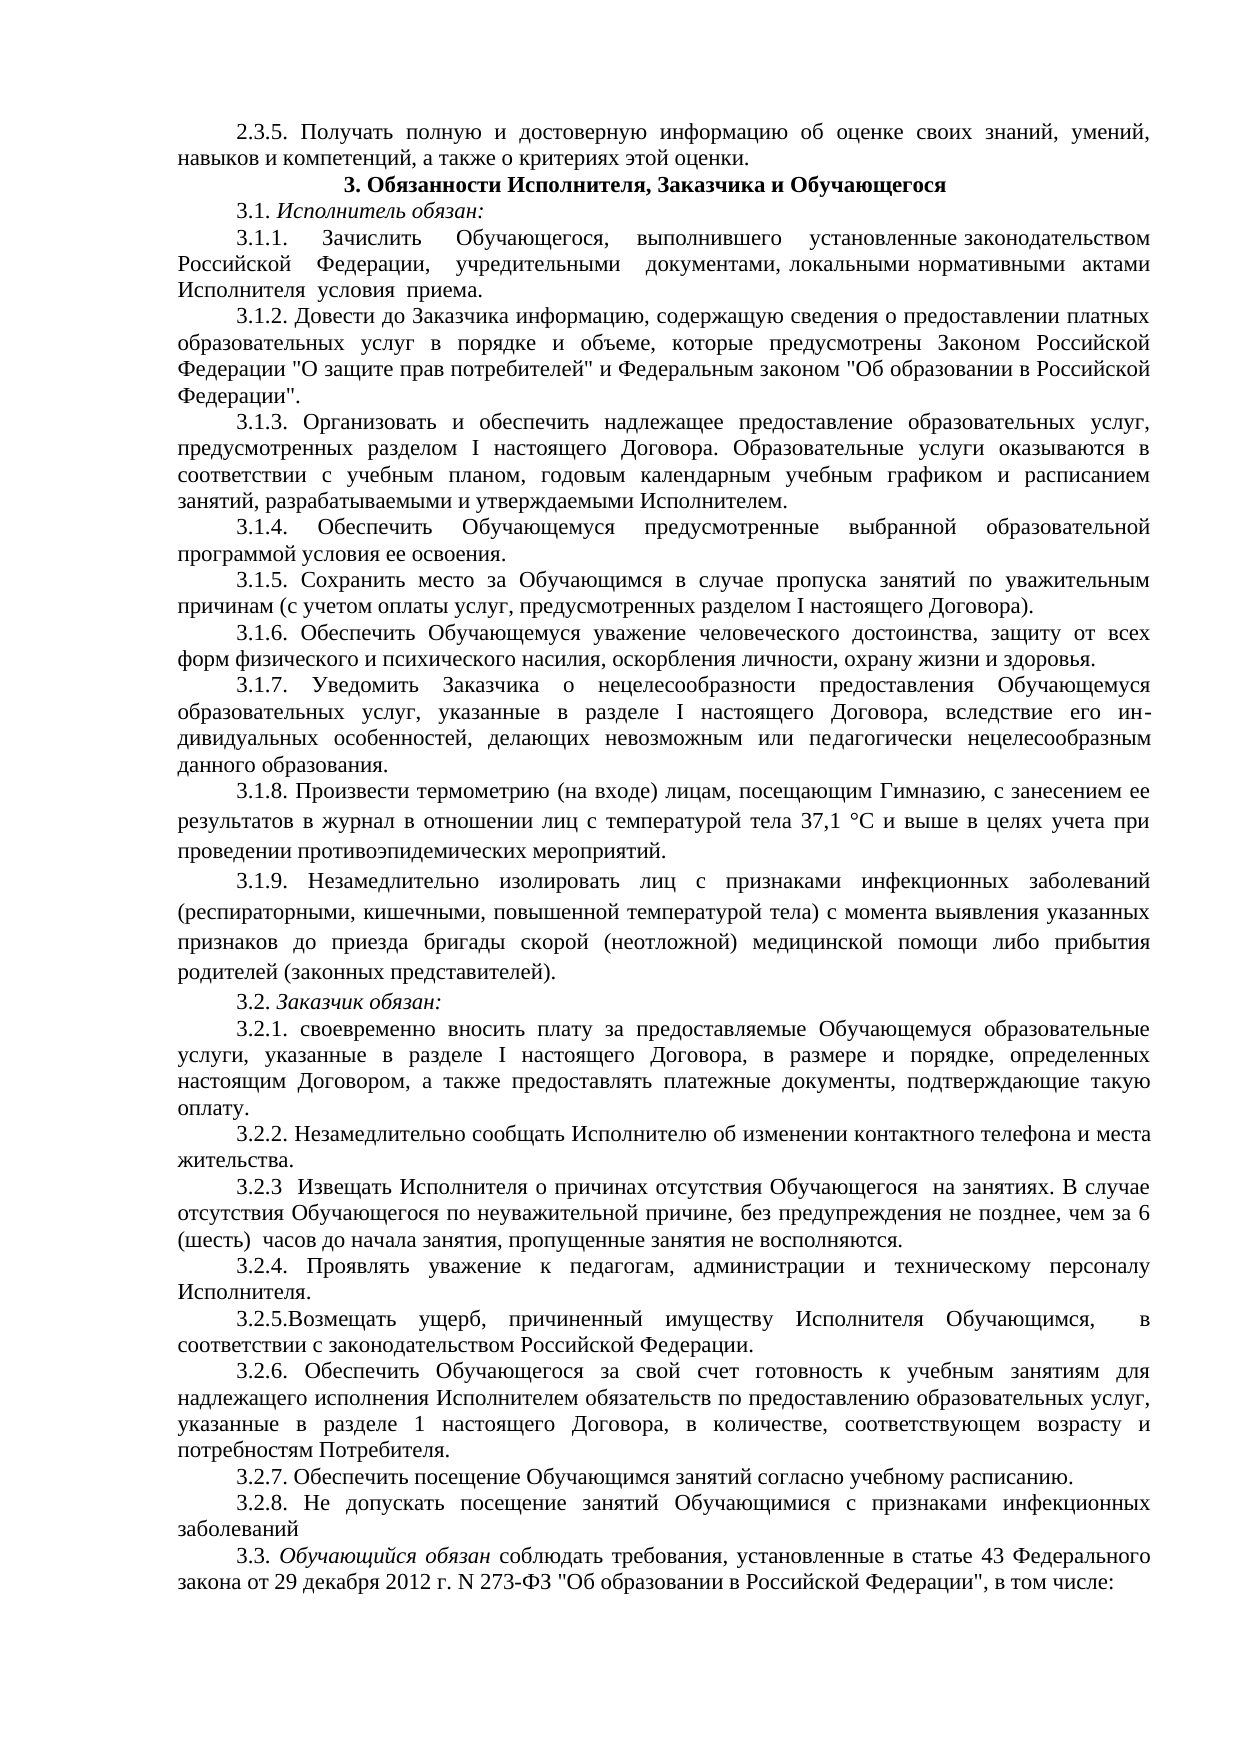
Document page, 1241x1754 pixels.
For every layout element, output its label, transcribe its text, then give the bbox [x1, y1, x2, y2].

text 3.1.3. Организовать и обеспечить надлежащее предоставление образовательных услуг, предусмотренных разделом I настоящего Договора. Образовательные услуги оказываются в соответствии с учебным планом, годовым календарным учебным графиком и расписанием занятий, разрабатываемыми и утверждаемыми Исполнителем. [177, 408, 1152, 513]
text 3.2.6. Обеспечить Обучающегося за свой счет готовность к учебным занятиям для надлежащего исполнения Исполнителем обязательств по предоставлению образовательных услуг, указанные в разделе 1 настоящего Договора, в количестве, соответствующем возрасту и потребностям Потребителя. [177, 1357, 1152, 1463]
text 3.2.7. Обеспечить посещение Обучающимся занятий согласно учебному расписанию. [177, 1463, 1152, 1489]
text 3.2.4. Проявлять уважение к педагогам, администрации и техническому персоналу Исполнителя. [177, 1252, 1152, 1305]
text 3.2.1. своевременно вносить плату за предоставляемые Обучающемуся образовательные услуги, указанные в разделе I настоящего Договора, в размере и порядке, определенных настоящим Договором, а также предоставлять платежные документы, подтверждающие такую оплату. [177, 1015, 1152, 1120]
text 2.3.5. Получать полную и достоверную информацию об оценке своих знаний, умений, навыков и компетенций, а также о критериях этой оценки. [177, 118, 1152, 171]
text 3.1. Исполнитель обязан: [177, 197, 1152, 223]
text 3.2.2. Незамедлительно сообщать Исполнителю об изменении контактного телефона и места жительства. [177, 1120, 1152, 1173]
text 3.3. Обучающийся обязан соблюдать требования, установленные в статье 43 Федерального закона от 29 декабря 2012 г. N 273-ФЗ "Об образовании в Российской Федерации", в том числе: [177, 1542, 1152, 1594]
text 3.2.5.Возмещать ущерб, причиненный имуществу Исполнителя Обучающимся, в соответствии с законодательством Российской Федерации. [177, 1305, 1152, 1357]
text 3.1.4. Обеспечить Обучающемуся предусмотренные выбранной образовательной программой условия ее освоения. [177, 513, 1152, 566]
text 3.2. Заказчик обязан: [177, 988, 1152, 1015]
text 3.1.6. Обеспечить Обучающемуся уважение человеческого достоинства, защиту от всех форм физического и психического насилия, оскорбления личности, охрану жизни и здоровья. [177, 619, 1152, 672]
text 3.1.5. Сохранить место за Обучающимся в случае пропуска занятий по уважительным причинам (с учетом оплаты услуг, предусмотренных разделом I настоящего Договора). [177, 566, 1152, 619]
text 3.1.8. Произвести термометрию (на входе) лицам, посещающим Гимназию, с занесением ее результатов в журнал в отношении лиц с температурой тела 37,1 °C и выше в целях учета при проведении противоэпидемических мероприятий. [177, 777, 1152, 864]
text 3.1.1. Зачислить Обучающегося, выполнившего установленные законодательством Российской Федерации, учредительными документами, локальными нормативными актами Исполнителя условия приема. [177, 223, 1152, 303]
text 3.2.3 Извещать Исполнителя о причинах отсутствия Обучающегося на занятиях. В случае отсутствия Обучающегося по неуважительной причине, без предупреждения не позднее, чем за 6 (шесть) часов до начала занятия, пропущенные занятия не восполняются. [177, 1173, 1152, 1252]
text 3.1.7. Уведомить Заказчика о нецелесообразности предоставления Обучающемуся образовательных услуг, указанные в разделе I настоящего Договора, вследствие его индивидуальных особенностей, делающих невозможным или педагогически нецелесообразным данного образования. [177, 672, 1152, 777]
text 3. Обязанности Исполнителя, Заказчика и Обучающегося [215, 171, 1076, 197]
text 3.1.9. Незамедлительно изолировать лиц с признаками инфекционных заболеваний (респираторными, кишечными, повышенной температурой тела) с момента выявления указанных признаков до приезда бригады скорой (неотложной) медицинской помощи либо прибытия родителей (законных представителей). [177, 868, 1152, 984]
text 3.2.8. Не допускать посещение занятий Обучающимися с признаками инфекционных заболеваний [177, 1489, 1152, 1542]
text 3.1.2. Довести до Заказчика информацию, содержащую сведения о предоставлении платных образовательных услуг в порядке и объеме, которые предусмотрены Законом Российской Федерации "О защите прав потребителей" и Федеральным законом "Об образовании в Российской Федерации". [177, 303, 1152, 408]
